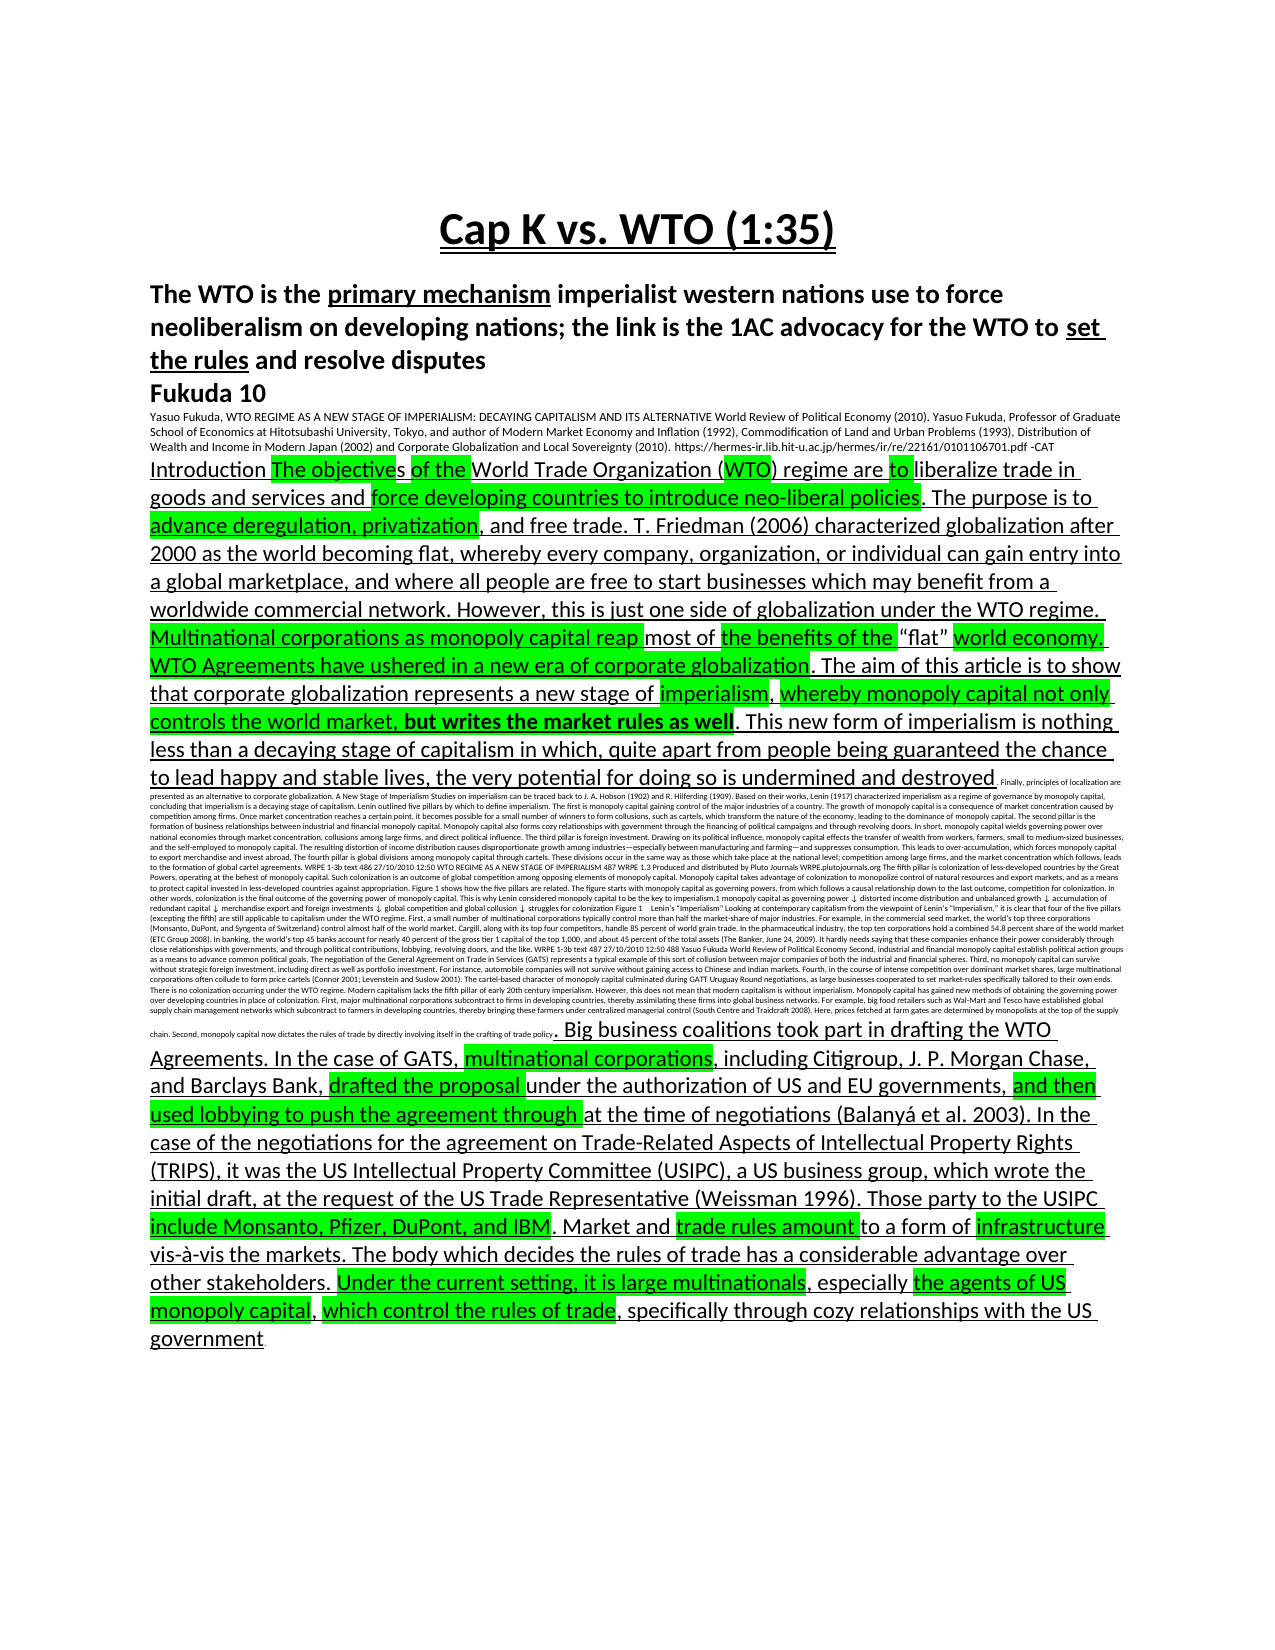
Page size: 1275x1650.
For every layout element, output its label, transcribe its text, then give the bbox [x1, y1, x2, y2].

subtitle Cap K vs. WTO (1:35) [150, 200, 1125, 256]
text Introduction The objectives of the World Trade Organization (WTO) regime are to liberalize trade in goods and services and force developing countries to introduce neo-liberal policies. The purpose is to advance deregulation, privatization, and free trade. T. Friedman (2006) characterized globalization after 2000 as the world becoming flat, whereby every company, organization, or individual can gain entry into a global marketplace, and where all people are free to start businesses which may benefit from a worldwide commercial network. However, this is just one side of globalization under the WTO regime. Multinational corporations as monopoly capital reap most of the benefits of the “flat” world economy. WTO Agreements have ushered in a new era of corporate globalization. The aim of this article is to show that corporate globalization represents a new stage of imperialism, whereby monopoly capital not only controls the world market, but writes the market rules as well. This new form of imperialism is nothing less than a decaying stage of capitalism in which, quite apart from people being guaranteed the chance to lead happy and stable lives, the very potential for doing so is undermined and destroyed. Finally, principles of localization are presented as an alternative to corporate globalization. A New Stage of Imperialism Studies on imperialism can be traced back to J. A. Hobson (1902) and R. Hilferding (1909). Based on their works, Lenin (1917) characterized imperialism as a regime of governance by monopoly capital, concluding that imperialism is a decaying stage of capitalism. Lenin outlined five pillars by which to define imperialism. The first is monopoly capital gaining control of the major industries of a country. The growth of monopoly capital is a consequence of market concentration caused by competition among firms. Once market concentration reaches a certain point, it becomes possible for a small number of winners to form collusions, such as cartels, which transform the nature of the economy, leading to the dominance of monopoly capital. The second pillar is the formation of business relationships between industrial and financial monopoly capital. Monopoly capital also forms cozy relationships with government through the financing of political campaigns and through revolving doors. In short, monopoly capital wields governing power over national economies through market concentration, collusions among large firms, and direct political influence. The third pillar is foreign investment. Drawing on its political influence, monopoly capital effects the transfer of wealth from workers, farmers, small to medium-sized businesses, and the self-employed to monopoly capital. The resulting distortion of income distribution causes disproportionate growth among industries—especially between manufacturing and farming—and suppresses consumption. This leads to over-accumulation, which forces monopoly capital to export merchandise and invest abroad. The fourth pillar is global divisions among monopoly capital through cartels. These divisions occur in the same way as those which take place at the national level; competition among large firms, and the market concentration which follows, leads to the formation of global cartel agreements. WRPE 1-3b text 486 27/10/2010 12:50 WTO REGIME AS A NEW STAGE OF IMPERIALISM 487 WRPE 1.3 Produced and distributed by Pluto Journals WRPE.plutojournals.org The fifth pillar is colonization of less-developed countries by the Great Powers, operating at the behest of monopoly capital. Such colonization is an outcome of global competition among opposing elements of monopoly capital. Monopoly capital takes advantage of colonization to monopolize control of natural resources and export markets, and as a means to protect capital invested in less-developed countries against appropriation. Figure 1 shows how the five pillars are related. The figure starts with monopoly capital as governing powers, from which follows a causal relationship down to the last outcome, competition for colonization. In other words, colonization is the final outcome of the governing power of monopoly capital. This is why Lenin considered monopoly capital to be the key to imperialism.1 monopoly capital as governing power ↓ distorted income distribution and unbalanced growth ↓ accumulation of redundant capital ↓ merchandise export and foreign investments ↓ global competition and global collusion ↓ struggles for colonization Figure 1 Lenin’s “Imperialism” Looking at contemporary capitalism from the viewpoint of Lenin’s “Imperialism,” it is clear that four of the five pillars (excepting the fifth) are still applicable to capitalism under the WTO regime. First, a small number of multinational corporations typically control more than half the market-share of major industries. For example, in the commercial seed market, the world’s top three corporations (Monsanto, DuPont, and Syngenta of Switzerland) control almost half of the world market. Cargill, along with its top four competitors, handle 85 percent of world grain trade. In the pharmaceutical industry, the top ten corporations hold a combined 54.8 percent share of the world market (ETC Group 2008). In banking, the world’s top 45 banks account for nearly 40 percent of the gross tier 1 capital of the top 1,000, and about 45 percent of the total assets (The Banker, June 24, 2009). It hardly needs saying that these companies enhance their power considerably through close relationships with governments, and through political contributions, lobbying, revolving doors, and the like. WRPE 1-3b text 487 27/10/2010 12:50 488 Yasuo Fukuda World Review of Political Economy Second, industrial and financial monopoly capital establish political action groups as a means to advance common political goals. The negotiation of the General Agreement on Trade in Services (GATS) represents a typical example of this sort of collusion between major companies of both the industrial and financial spheres. Third, no monopoly capital can survive without strategic foreign investment, including direct as well as portfolio investment. For instance, automobile companies will not survive without gaining access to Chinese and Indian markets. Fourth, in the course of intense competition over dominant market shares, large multinational corporations often collude to form price cartels (Connor 2001; Levenstein and Suslow 2001). The cartel-based character of monopoly capital culminated during GATT Uruguay Round negotiations, as large businesses cooperated to set market-rules specifically tailored to their own ends. There is no colonization occurring under the WTO regime. Modern capitalism lacks the fifth pillar of early 20th century imperialism. However, this does not mean that modern capitalism is without imperialism. Monopoly capital has gained new methods of obtaining the governing power over developing countries in place of colonization. First, major multinational corporations subcontract to firms in developing countries, thereby assimilating these firms into global business networks. For example, big food retailers such as Wal-Mart and Tesco have established global supply chain management networks which subcontract to farmers in developing countries, thereby bringing these farmers under centralized managerial control (South Centre and Traidcraft 2008). Here, prices fetched at farm gates are determined by monopolists at the top of the supply chain. Second, monopoly capital now dictates the rules of trade by directly involving itself in the crafting of trade policy. Big business coalitions took part in drafting the WTO Agreements. In the case of GATS, multinational corporations, including Citigroup, J. P. Morgan Chase, and Barclays Bank, drafted the proposal under the authorization of US and EU governments, and then used lobbying to push the agreement through at the time of negotiations (Balanyá et al. 2003). In the case of the negotiations for the agreement on Trade-Related Aspects of Intellectual Property Rights (TRIPS), it was the US Intellectual Property Committee (USIPC), a US business group, which wrote the initial draft, at the request of the US Trade Representative (Weissman 1996). Those party to the USIPC include Monsanto, Pfizer, DuPont, and IBM. Market and trade rules amount to a form of infrastructure vis-à-vis the markets. The body which decides the rules of trade has a considerable advantage over other stakeholders. Under the current setting, it is large multinationals, especially the agents of US monopoly capital, which control the rules of trade, specifically through cozy relationships with the US government. [150, 455, 1125, 1352]
text Yasuo Fukuda, WTO REGIME AS A NEW STAGE OF IMPERIALISM: DECAYING CAPITALISM AND ITS ALTERNATIVE World Review of Political Economy (2010). Yasuo Fukuda, Professor of Graduate School of Economics at Hitotsubashi University, Tokyo, and author of Modern Market Economy and Inflation (1992), Commodification of Land and Urban Problems (1993), Distribution of Wealth and Income in Modern Japan (2002) and Corporate Globalization and Local Sovereignty (2010). https://hermes-ir.lib.hit-u.ac.jp/hermes/ir/re/22161/0101106701.pdf -CAT [150, 409, 1125, 455]
text Fukuda 10 [150, 376, 1125, 409]
subtitle The WTO is the primary mechanism imperialist western nations use to force neoliberalism on developing nations; the link is the 1AC advocacy for the WTO to set the rules and resolve disputes [150, 277, 1125, 376]
